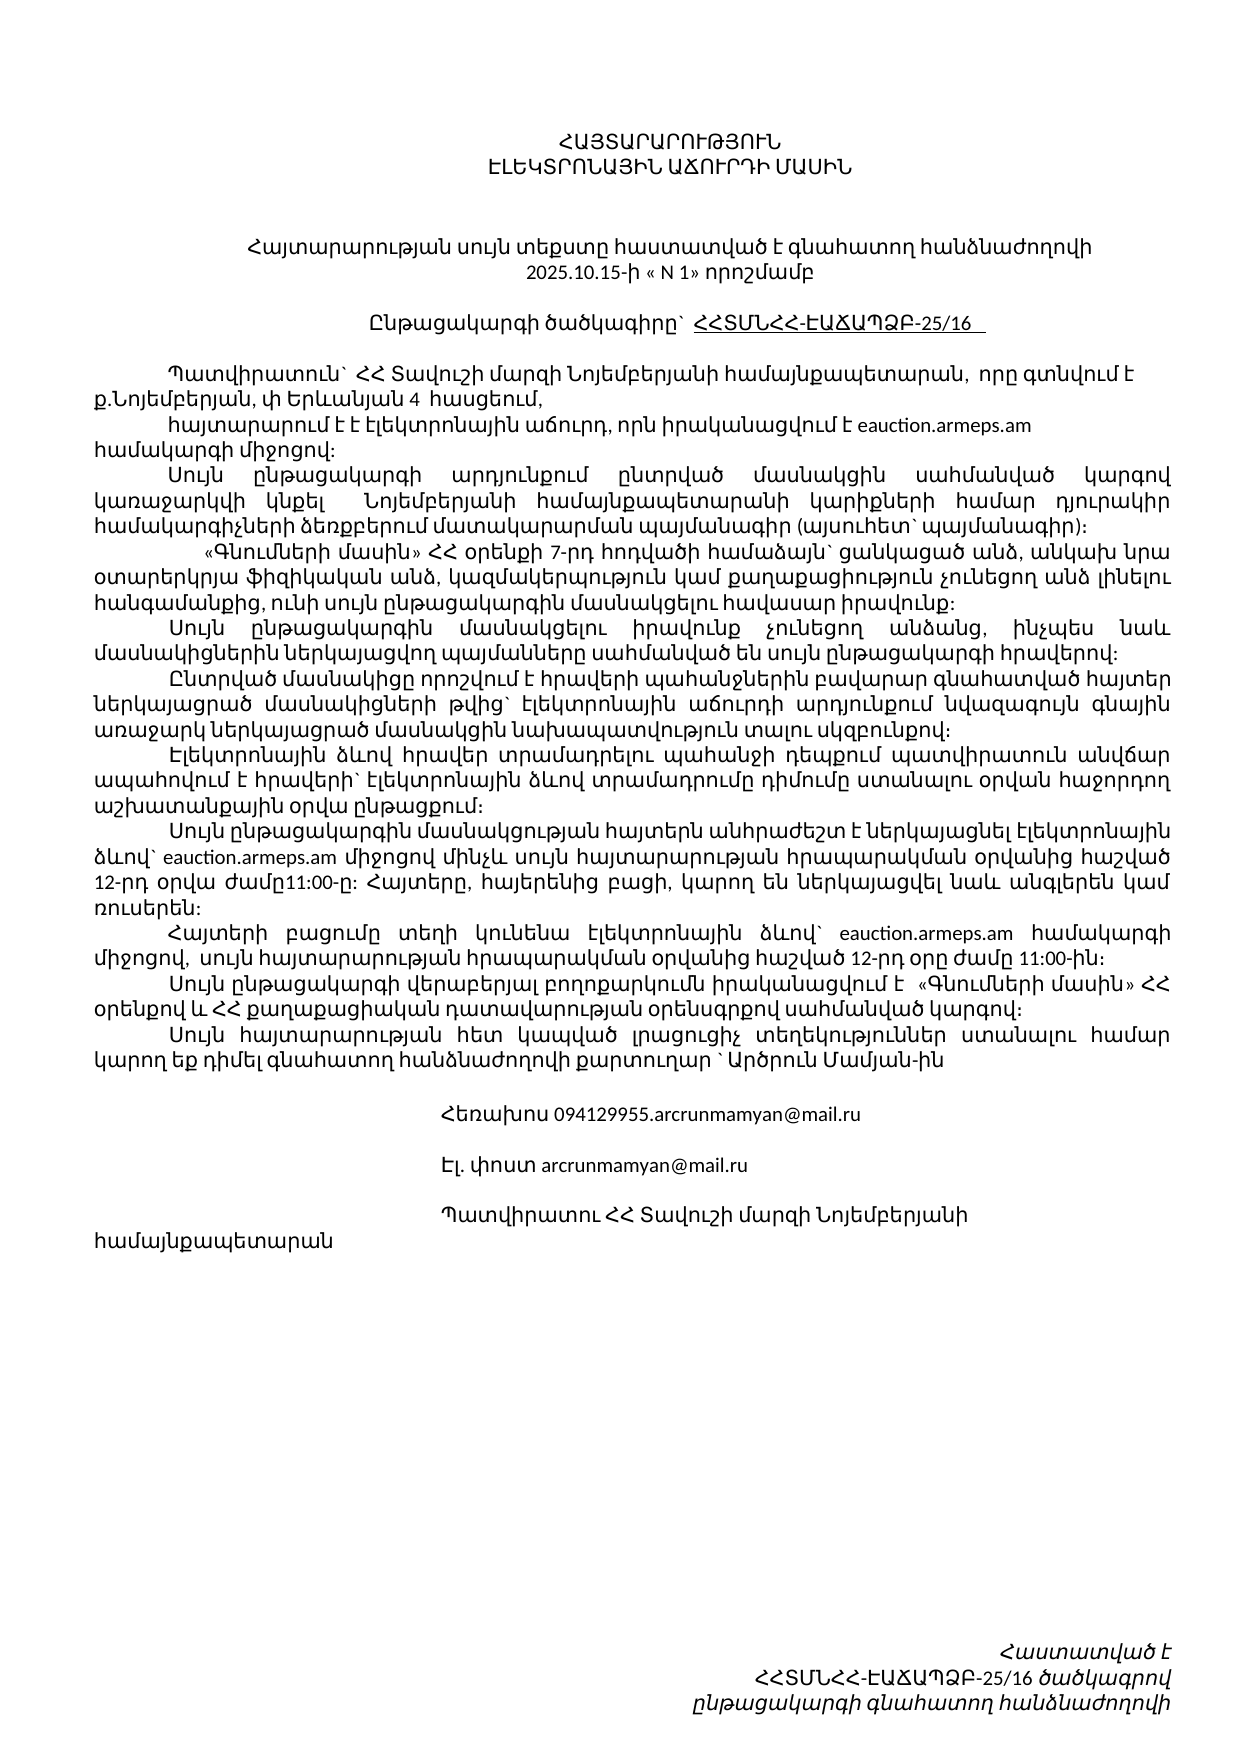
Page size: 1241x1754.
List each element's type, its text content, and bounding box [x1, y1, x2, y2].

text Էլ. փոստ arcrunmamyan@mail.ru [94, 1152, 1171, 1177]
text Հաստատված է [94, 1639, 1171, 1665]
text Հեռախոս 094129955.arcrunmamyan@mail.ru [94, 1101, 1171, 1126]
text Էլեկտրոնային ձևով հրավեր տրամադրելու պահանջի դեպքում պատվիրատուն անվճար ապահովում է հրավերի` էլեկտրոնային ձևով տրամադրումը դիմումը ստանալու օրվան հաջորդող աշխատանքային օրվա ընթացքում։ [94, 742, 1171, 818]
text Սույն ընթացակարգի արդյունքում ընտրված մասնակցին սահմանված կարգով կառաջարկվի կնքել Նոյեմբերյանի համայնքապետարանի կարիքների համար դյուրակիր համակարգիչների ձեռքբերում մատակարարման պայմանագիր (այսուհետ` պայմանագիր)։ [94, 463, 1171, 539]
text Ընթացակարգի ծածկագիրը` ՀՀՏՄՆՀՀ-ԷԱՃԱՊՁԲ-25/16 [94, 310, 1171, 336]
text Սույն հայտարարության հետ կապված լրացուցիչ տեղեկություններ ստանալու համար կարող եք դիմել գնահատող հանձնաժողովի քարտուղար ` Արծրուն Մամյան-ին [94, 1022, 1171, 1073]
text Պատվիրատուն` ՀՀ Տավուշի մարզի Նոյեմբերյանի համայնքապետարան, որը գտնվում է ք.Նոյեմբերյան, փ Երևանյան 4 հասցեում, [94, 361, 1171, 412]
text Հայտարարության սույն տեքստը հաստատված է գնահատող հանձնաժողովի [94, 234, 1171, 259]
text ՀԱՅՏԱՐԱՐՈՒԹՅՈՒՆ [94, 129, 1171, 154]
text Սույն ընթացակարգին մասնակցության հայտերն անհրաժեշտ է ներկայացնել էլեկտրոնային ձևով` eauction.armeps.am միջոցով մինչև սույն հայտարարության հրապարակման օրվանից հաշված 12-րդ օրվա ժամը11:00-ը: Հայտերը, հայերենից բացի, կարող են ներկայացվել նաև անգլերեն կամ ռուսերեն: [94, 818, 1171, 920]
text ընթացակարգի գնահատող հանձնաժողովի [94, 1690, 1171, 1716]
text «Գնումների մասին» ՀՀ օրենքի 7-րդ հոդվածի համաձայն` ցանկացած անձ, անկախ նրա օտարերկրյա ֆիզիկական անձ, կազմակերպություն կամ քաղաքացիություն չունեցող անձ լինելու հանգամանքից, ունի սույն ընթացակարգին մասնակցելու հավասար իրավունք: [94, 539, 1171, 615]
text Սույն ընթացակարգին մասնակցելու իրավունք չունեցող անձանց, ինչպես նաև մասնակիցներին ներկայացվող պայմանները սահմանված են սույն ընթացակարգի հրավերով: [94, 615, 1171, 666]
text հայտարարում է է էլեկտրոնային աճուրդ, որն իրականացվում է eauction.armeps.am համակարգի միջոցով: [94, 412, 1171, 463]
text Ընտրված մասնակիցը որոշվում է հրավերի պահանջներին բավարար գնահատված հայտեր ներկայացրած մասնակիցների թվից` էլեկտրոնային աճուրդի արդյունքում նվազագույն գնային առաջարկ ներկայացրած մասնակցին նախապատվություն տալու սկզբունքով։ [94, 666, 1171, 742]
text Պատվիրատու ՀՀ Տավուշի մարզի Նոյեմբերյանի համայնքապետարան [94, 1203, 1171, 1253]
text ԷԼԵԿՏՐՈՆԱՅԻՆ ԱՃՈՒՐԴԻ ՄԱՍԻՆ [94, 154, 1171, 180]
text 2025.10.15 -ի « N 1» որոշմամբ [94, 259, 1171, 285]
text Սույն ընթացակարգի վերաբերյալ բողոքարկումն իրականացվում է «Գնումների մասին» ՀՀ օրենքով և ՀՀ քաղաքացիական դատավարության օրենսգրքով սահմանված կարգով։ [94, 971, 1171, 1022]
text ՀՀՏՄՆՀՀ-ԷԱՃԱՊՁԲ-25/16 ծածկագրով [94, 1665, 1171, 1690]
text Հայտերի բացումը տեղի կունենա էլեկտրոնային ձևով` eauction.armeps.am համակարգի միջոցով, սույն հայտարարության հրապարակման օրվանից հաշված 12-րդ օրը ժամը 11:00-ին։ [94, 920, 1171, 971]
